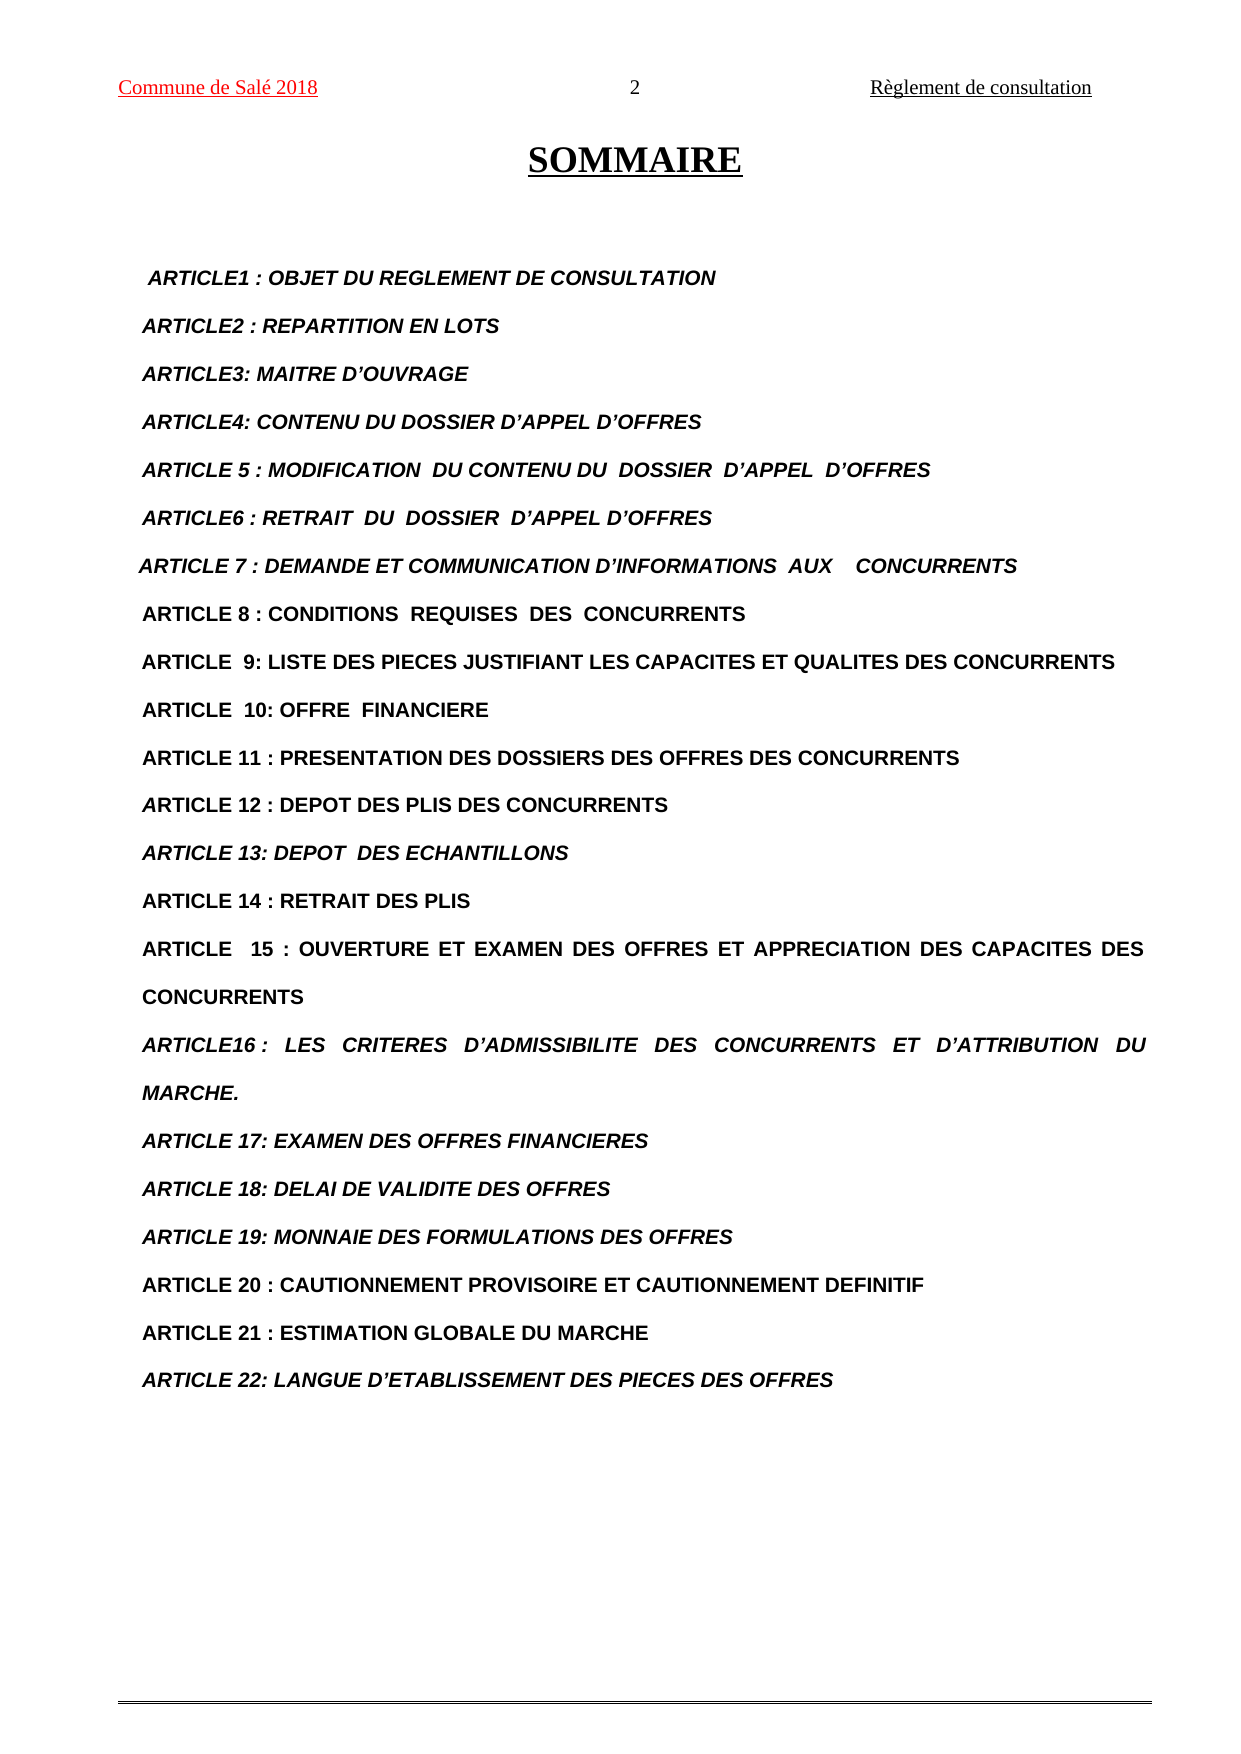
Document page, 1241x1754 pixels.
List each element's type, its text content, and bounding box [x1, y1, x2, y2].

text ARTICLE 14 : RETRAIT DES PLIS [142, 889, 1146, 913]
text ARTICLE 22: LANGUE D’ETABLISSEMENT DES PIECES DES OFFRES [142, 1368, 1146, 1392]
text ARTICLE 9: LISTE DES PIECES JUSTIFIANT LES CAPACITES ET QUALITES DES CONCURRENTS [130, 649, 1146, 673]
text ARTICLE 12 : DEPOT DES PLIS DES CONCURRENTS [142, 793, 1146, 817]
text ARTICLE 10: OFFRE FINANCIERE [142, 697, 1146, 721]
text ARTICLE 5 : MODIFICATION DU CONTENU DU DOSSIER D’APPEL D’OFFRES [142, 458, 1146, 482]
subtitle ARTICLE 20 : CAUTIONNEMENT PROVISOIRE ET CAUTIONNEMENT DEFINITIF [142, 1272, 1146, 1296]
text ARTICLE 17: EXAMEN DES OFFRES FINANCIERES [142, 1129, 1146, 1153]
text ARTICLE2 : REPARTITION EN LOTS [142, 314, 1146, 338]
text ARTICLE 11 : PRESENTATION DES DOSSIERS DES OFFRES DES CONCURRENTS [142, 745, 1146, 769]
text ARTICLE 18: DELAI DE VALIDITE DES OFFRES [142, 1177, 1146, 1201]
text ARTICLE 15 : OUVERTURE ET EXAMEN DES OFFRES ET APPRECIATION DES CAPACITES DES CONCURRENTS [142, 937, 1146, 1009]
text ARTICLE4: CONTENU DU DOSSIER D’APPEL D’OFFRES [142, 410, 1146, 434]
text ARTICLE6 : RETRAIT DU DOSSIER D’APPEL D’OFFRES [142, 506, 1146, 530]
text ARTICLE16 : LES CRITERES D’ADMISSIBILITE DES CONCURRENTS ET D’ATTRIBUTION DU MARCHE. [142, 1033, 1146, 1105]
text Sommaire [118, 133, 1152, 183]
text ARTICLE 7 : DEMANDE ET COMMUNICATION D’INFORMATIONS AUX CONCURRENTS [127, 554, 1146, 578]
text ARTICLE1 : OBJET DU REGLEMENT DE CONSULTATION [142, 266, 1146, 290]
text ARTICLE 8 : CONDITIONS REQUISES DES CONCURRENTS [142, 602, 1146, 626]
text ARTICLE3: MAITRE D’OUVRAGE [142, 362, 1146, 386]
text ARTICLE 19: MONNAIE DES FORMULATIONS DES OFFRES [142, 1224, 1146, 1248]
text ARTICLE 13: DEPOT DES ECHANTILLONS [142, 841, 1146, 865]
text ARTICLE 21 : ESTIMATION GLOBALE DU MARCHE [142, 1320, 1146, 1344]
